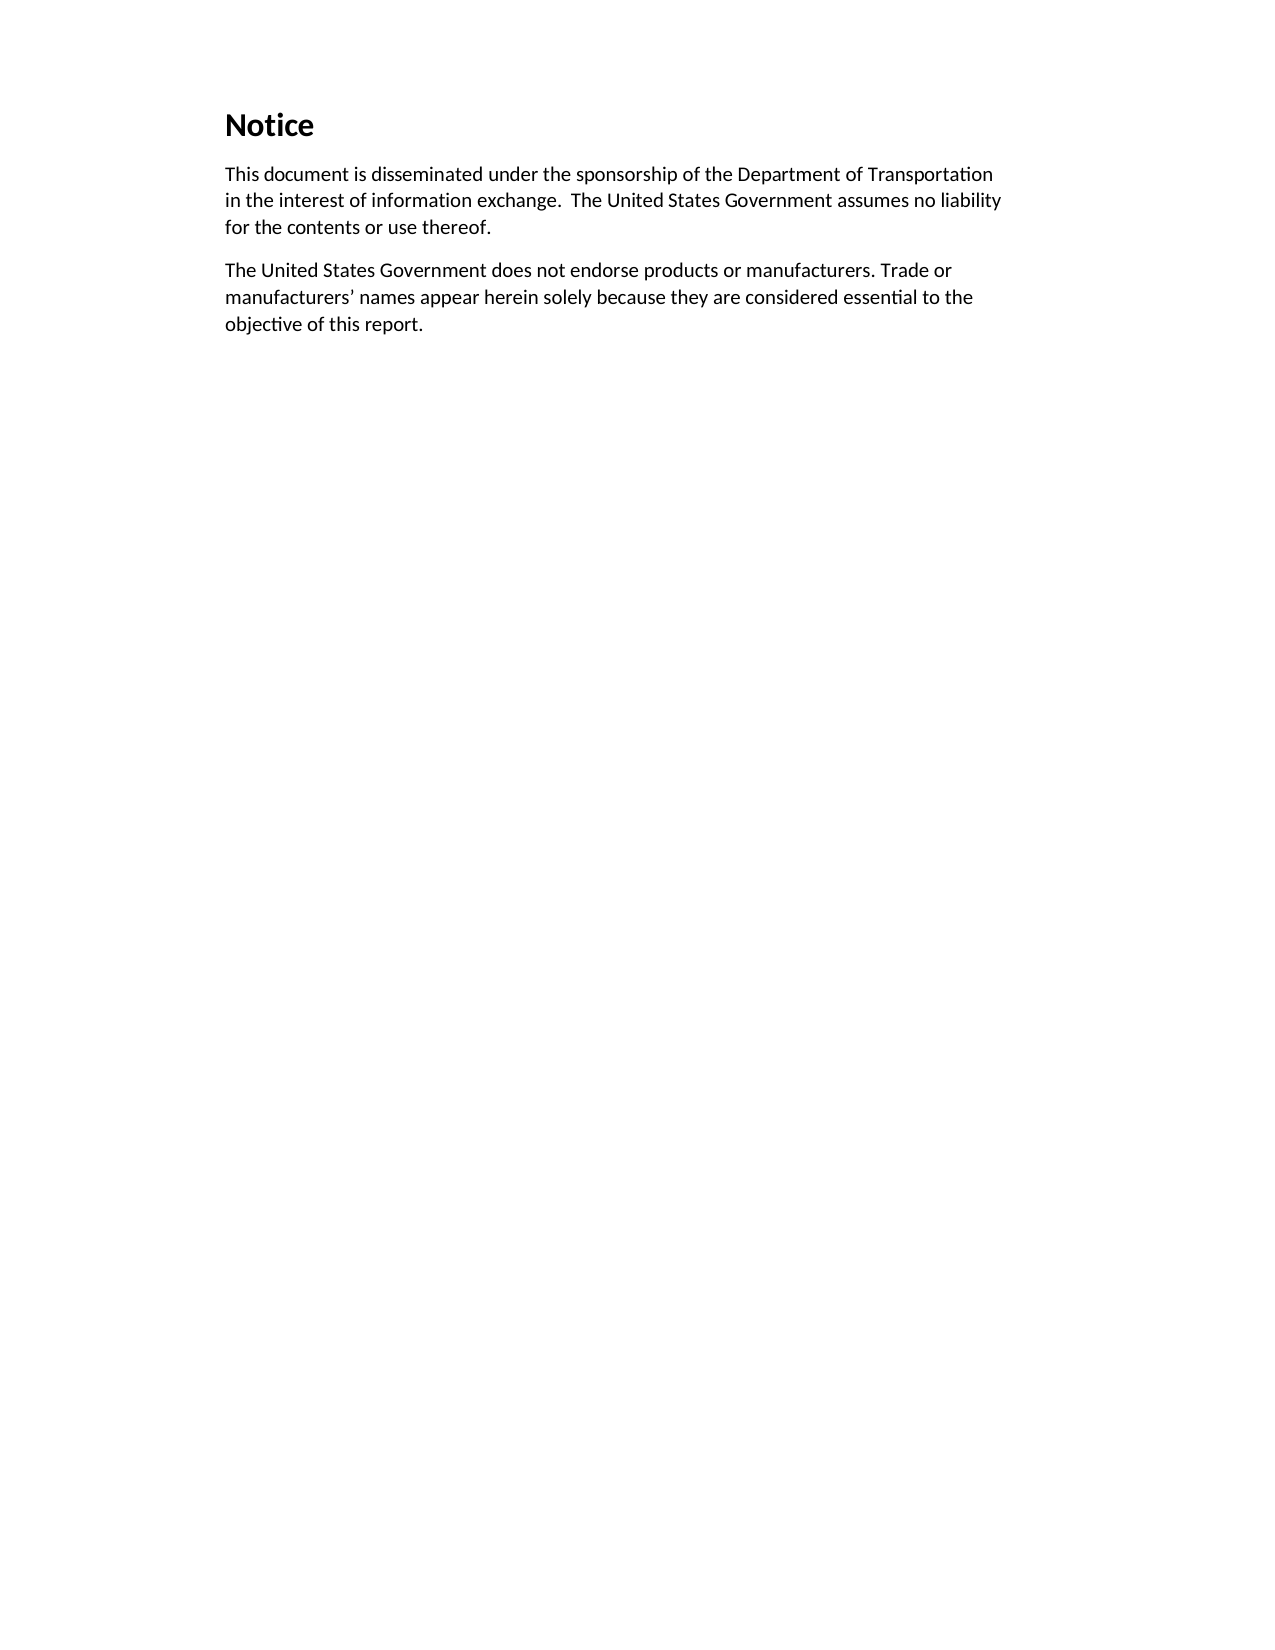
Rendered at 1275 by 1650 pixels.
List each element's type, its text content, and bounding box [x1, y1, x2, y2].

text Notice [225, 103, 1087, 144]
text This document is disseminated under the sponsorship of the Department of Transportation in the interest of information exchange. The United States Government assumes no liability for the contents or use thereof. [225, 161, 1012, 240]
text The United States Government does not endorse products or manufacturers. Trade or manufacturers’ names appear herein solely because they are considered essential to the objective of this report. [225, 258, 1012, 336]
